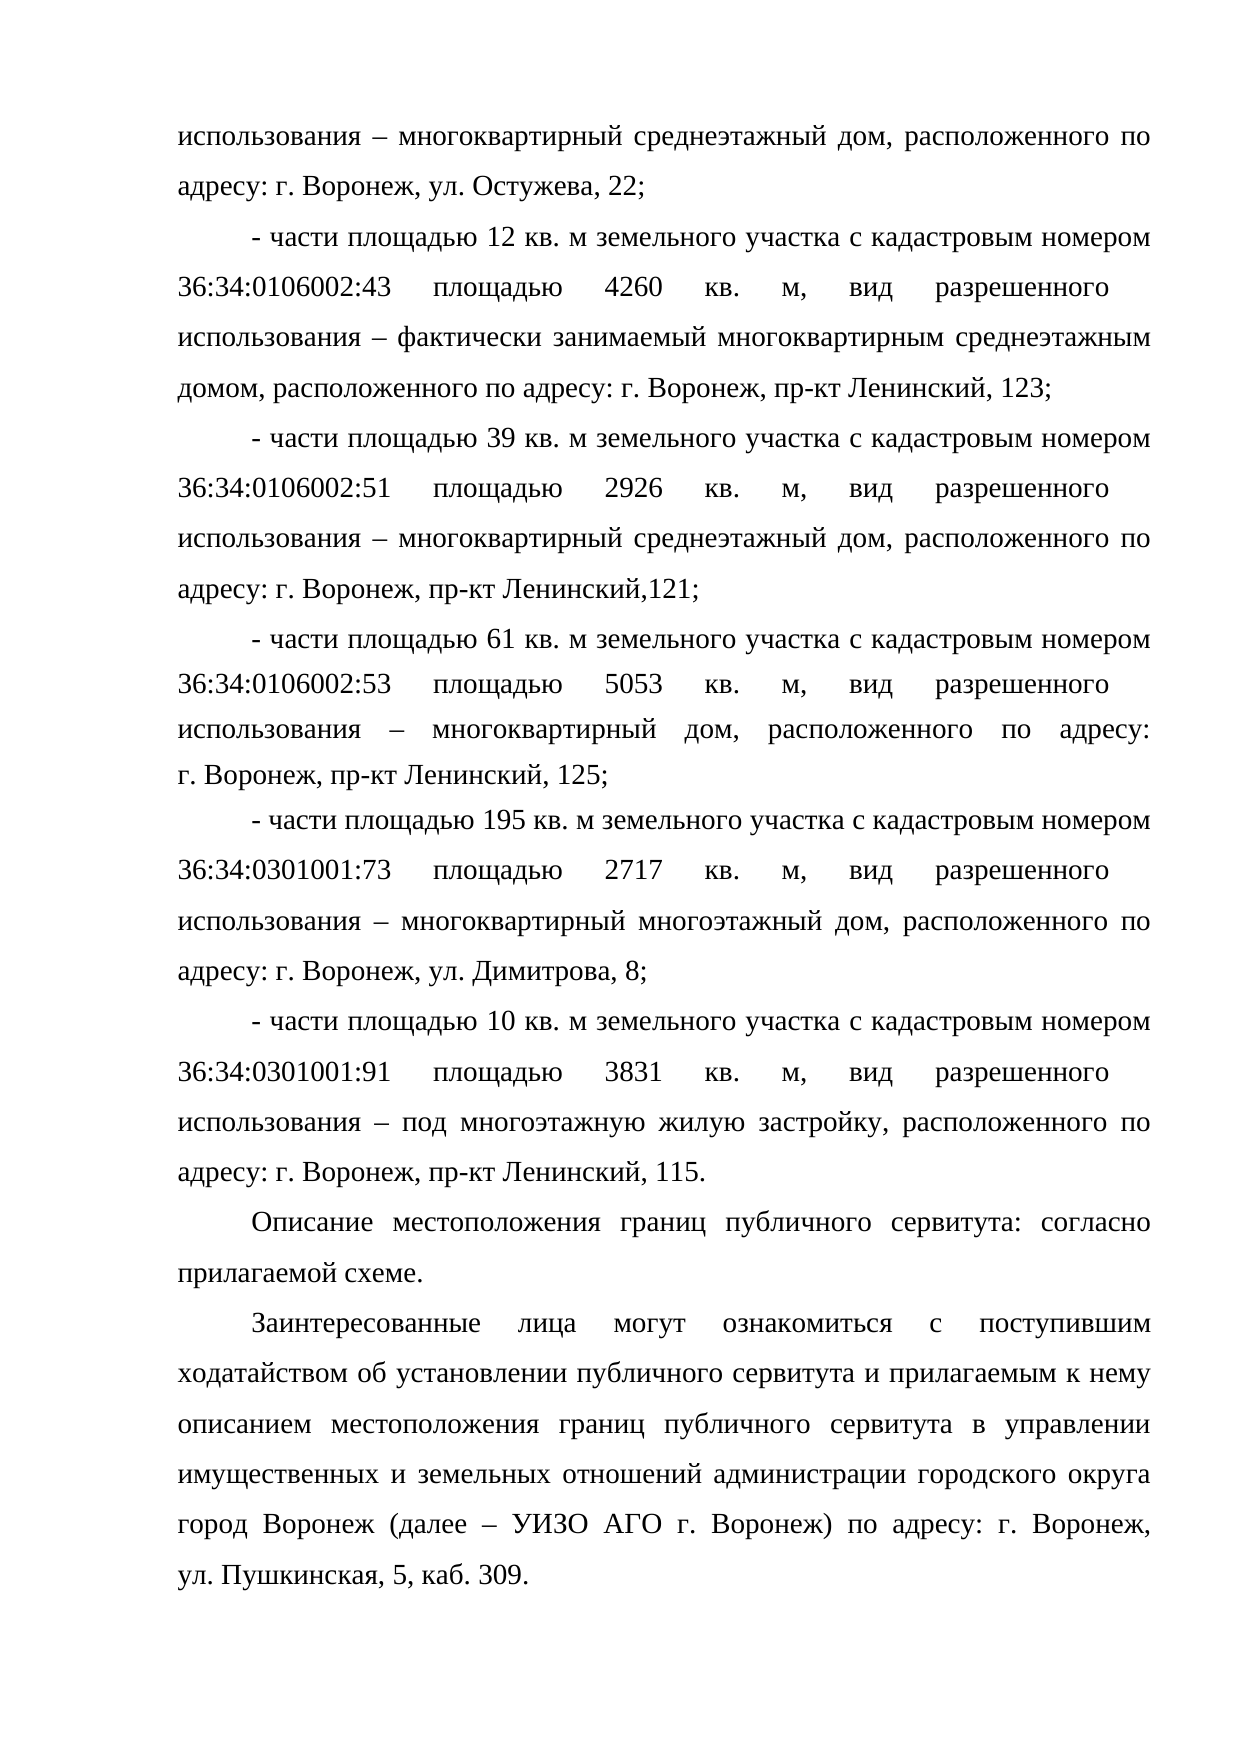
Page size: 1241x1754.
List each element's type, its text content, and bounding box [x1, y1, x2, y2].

text Заинтересованные лица могут ознакомиться с поступившим ходатайством об установлении публичного сервитута и прилагаемым к нему описанием местоположения границ публичного сервитута в управлении имущественных и земельных отношений администрации городского округа город Воронеж (далее – УИЗО АГО г. Воронеж) по адресу: г. Воронеж, ул. Пушкинская, 5, каб. 309. [177, 1305, 1152, 1590]
text - части площадью 61 кв. м земельного участка с кадастровым номером 36:34:0106002:53 площадью 5053 кв. м, вид разрешенного использования – многоквартирный дом, расположенного по адресу: г. Воронеж, пр-кт Ленинский, 125; [177, 621, 1152, 790]
text - части площадью 10 кв. м земельного участка с кадастровым номером 36:34:0301001:91 площадью 3831 кв. м, вид разрешенного использования – под многоэтажную жилую застройку, расположенного по адресу: г. Воронеж, пр-кт Ленинский, 115. [177, 1003, 1152, 1188]
text - части площадью 195 кв. м земельного участка с кадастровым номером 36:34:0301001:73 площадью 2717 кв. м, вид разрешенного использования – многоквартирный многоэтажный дом, расположенного по адресу: г. Воронеж, ул. Димитрова, 8; [177, 802, 1152, 987]
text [177, 118, 1152, 202]
text - части площадью 39 кв. м земельного участка с кадастровым номером 36:34:0106002:51 площадью 2926 кв. м, вид разрешенного использования – многоквартирный среднеэтажный дом, расположенного по адресу: г. Воронеж, пр-кт Ленинский,121; [177, 420, 1152, 604]
text Описание местоположения границ публичного сервитута: согласно прилагаемой схеме. [177, 1204, 1152, 1288]
text - части площадью 12 кв. м земельного участка с кадастровым номером 36:34:0106002:43 площадью 4260 кв. м, вид разрешенного использования – фактически занимаемый многоквартирным среднеэтажным домом, расположенного по адресу: г. Воронеж, пр-кт Ленинский, 123; [177, 219, 1152, 403]
